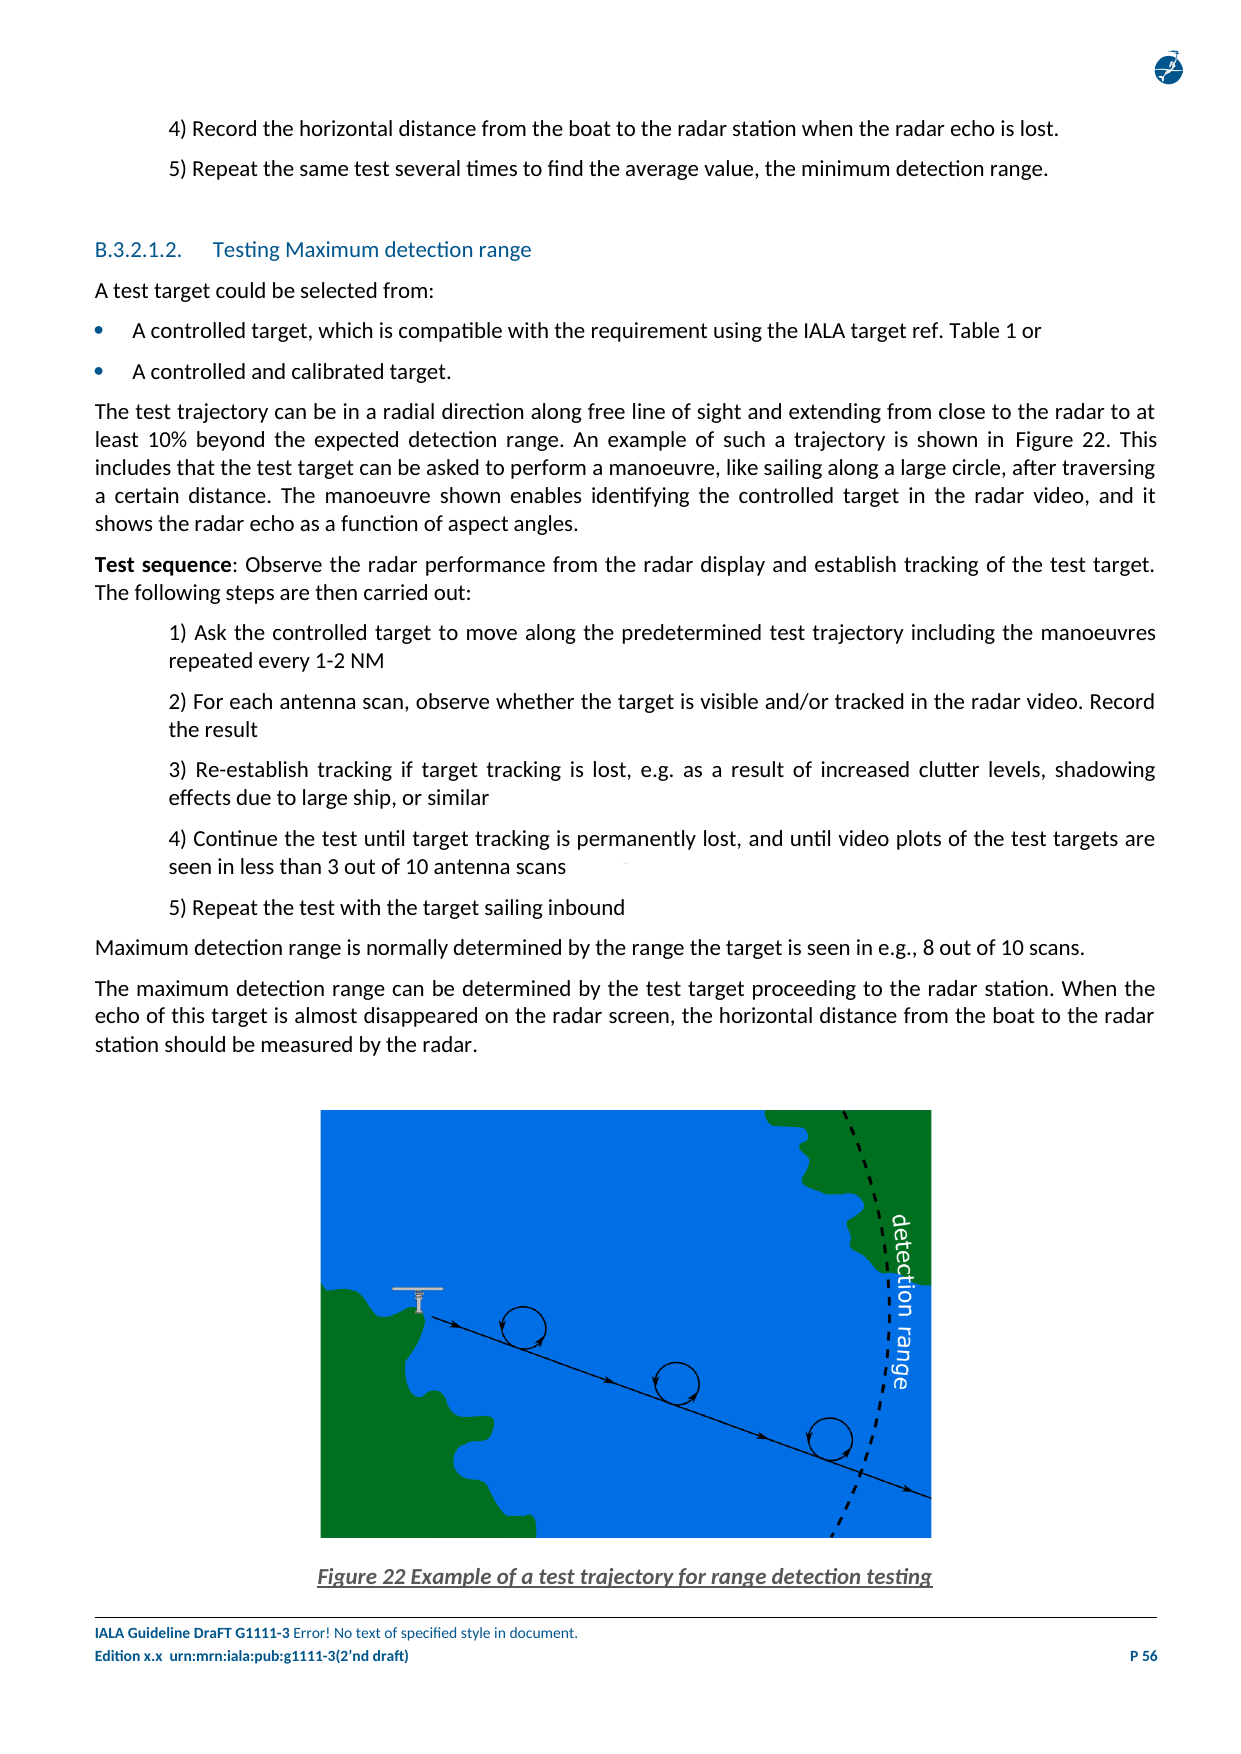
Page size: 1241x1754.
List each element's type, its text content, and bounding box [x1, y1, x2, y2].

text Figure 22 Example of a test trajectory for range detection testing [94, 1562, 1157, 1590]
text The maximum detection range can be determined by the test target proceeding to the radar station. When the echo of this target is almost disappeared on the radar screen, the horizontal distance from the boat to the radar station should be measured by the radar. [94, 974, 1157, 1058]
text A controlled target, which is compatible with the requirement using the IALA target ref. Table 1 or [94, 316, 1157, 344]
text The test trajectory can be in a radial direction along free line of sight and extending from close to the radar to at least 10% beyond the expected detection range. An example of such a trajectory is shown in Figure 22. This includes that the test target can be asked to perform a manoeuvre, like sailing along a large circle, after traversing a certain distance. The manoeuvre shown enables identifying the controlled target in the radar video, and it shows the radar echo as a function of aspect angles. [94, 397, 1157, 537]
text Testing Maximum detection range [94, 235, 1157, 263]
text 5) Repeat the same test several times to find the average value, the minimum detection range. [168, 154, 1157, 182]
text Test sequence: Observe the radar performance from the radar display and establish tracking of the test target. The following steps are then carried out: [94, 550, 1157, 606]
text 4) Record the horizontal distance from the boat to the radar station when the radar echo is lost. [168, 114, 1157, 142]
text A controlled and calibrated target. [94, 357, 1157, 385]
text 3) Re-establish tracking if target tracking is lost, e.g. as a result of increased clutter levels, shadowing effects due to large ship, or similar [168, 756, 1157, 812]
text 5) Repeat the test with the target sailing inbound [168, 893, 1157, 921]
picture [1123, 0, 1241, 119]
text 4) Continue the test until target tracking is permanently lost, and until video plots of the test targets are seen in less than 3 out of 10 antenna scans [168, 824, 1157, 880]
text Maximum detection range is normally determined by the range the target is seen in e.g., 8 out of 10 scans. [94, 933, 1157, 961]
text 1) Ask the controlled target to move along the predetermined test trajectory including the manoeuvres repeated every 1-2 NM [168, 618, 1157, 674]
text A test target could be selected from: [94, 276, 1157, 304]
text 2) For each antenna scan, observe whether the target is visible and/or tracked in the radar video. Record the result [168, 687, 1157, 743]
